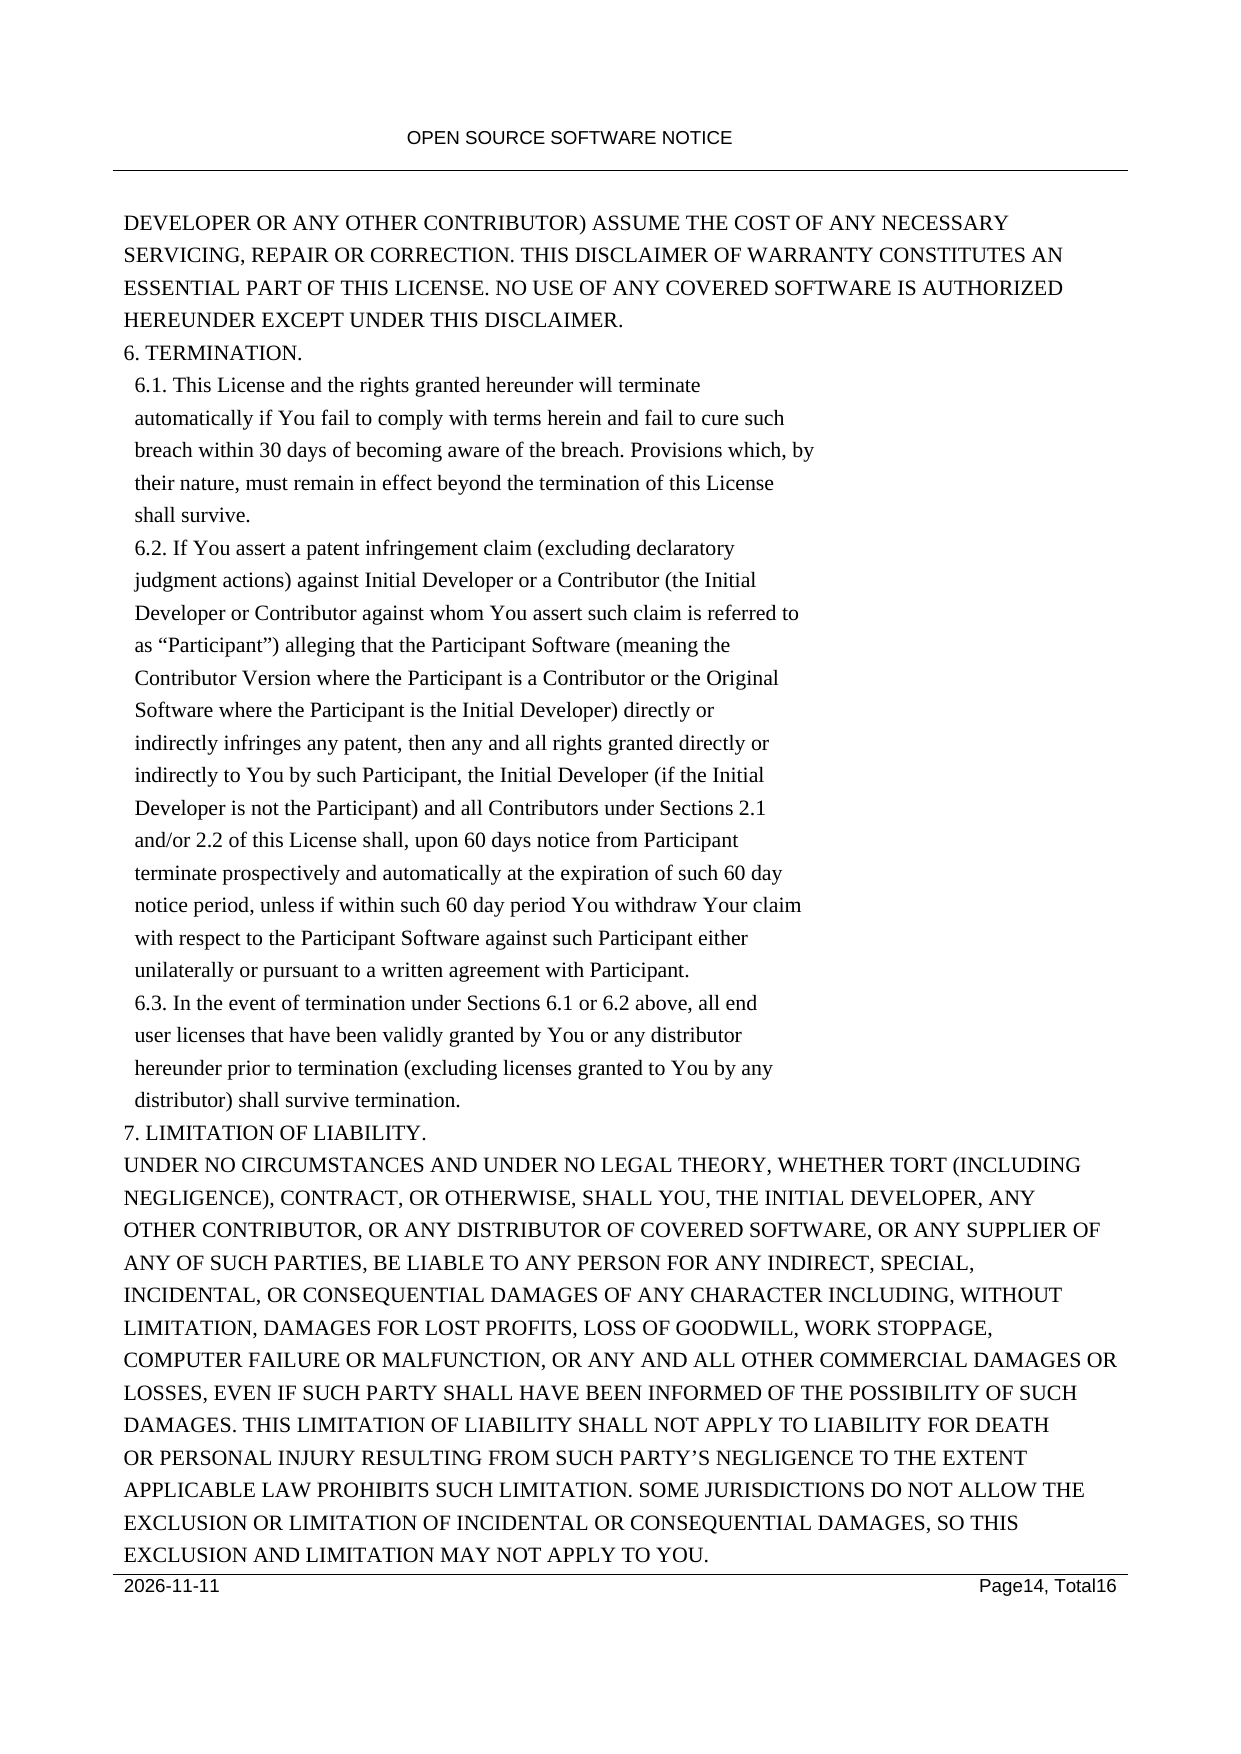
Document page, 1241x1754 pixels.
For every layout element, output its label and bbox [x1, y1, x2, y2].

text [112, 206, 1128, 1571]
